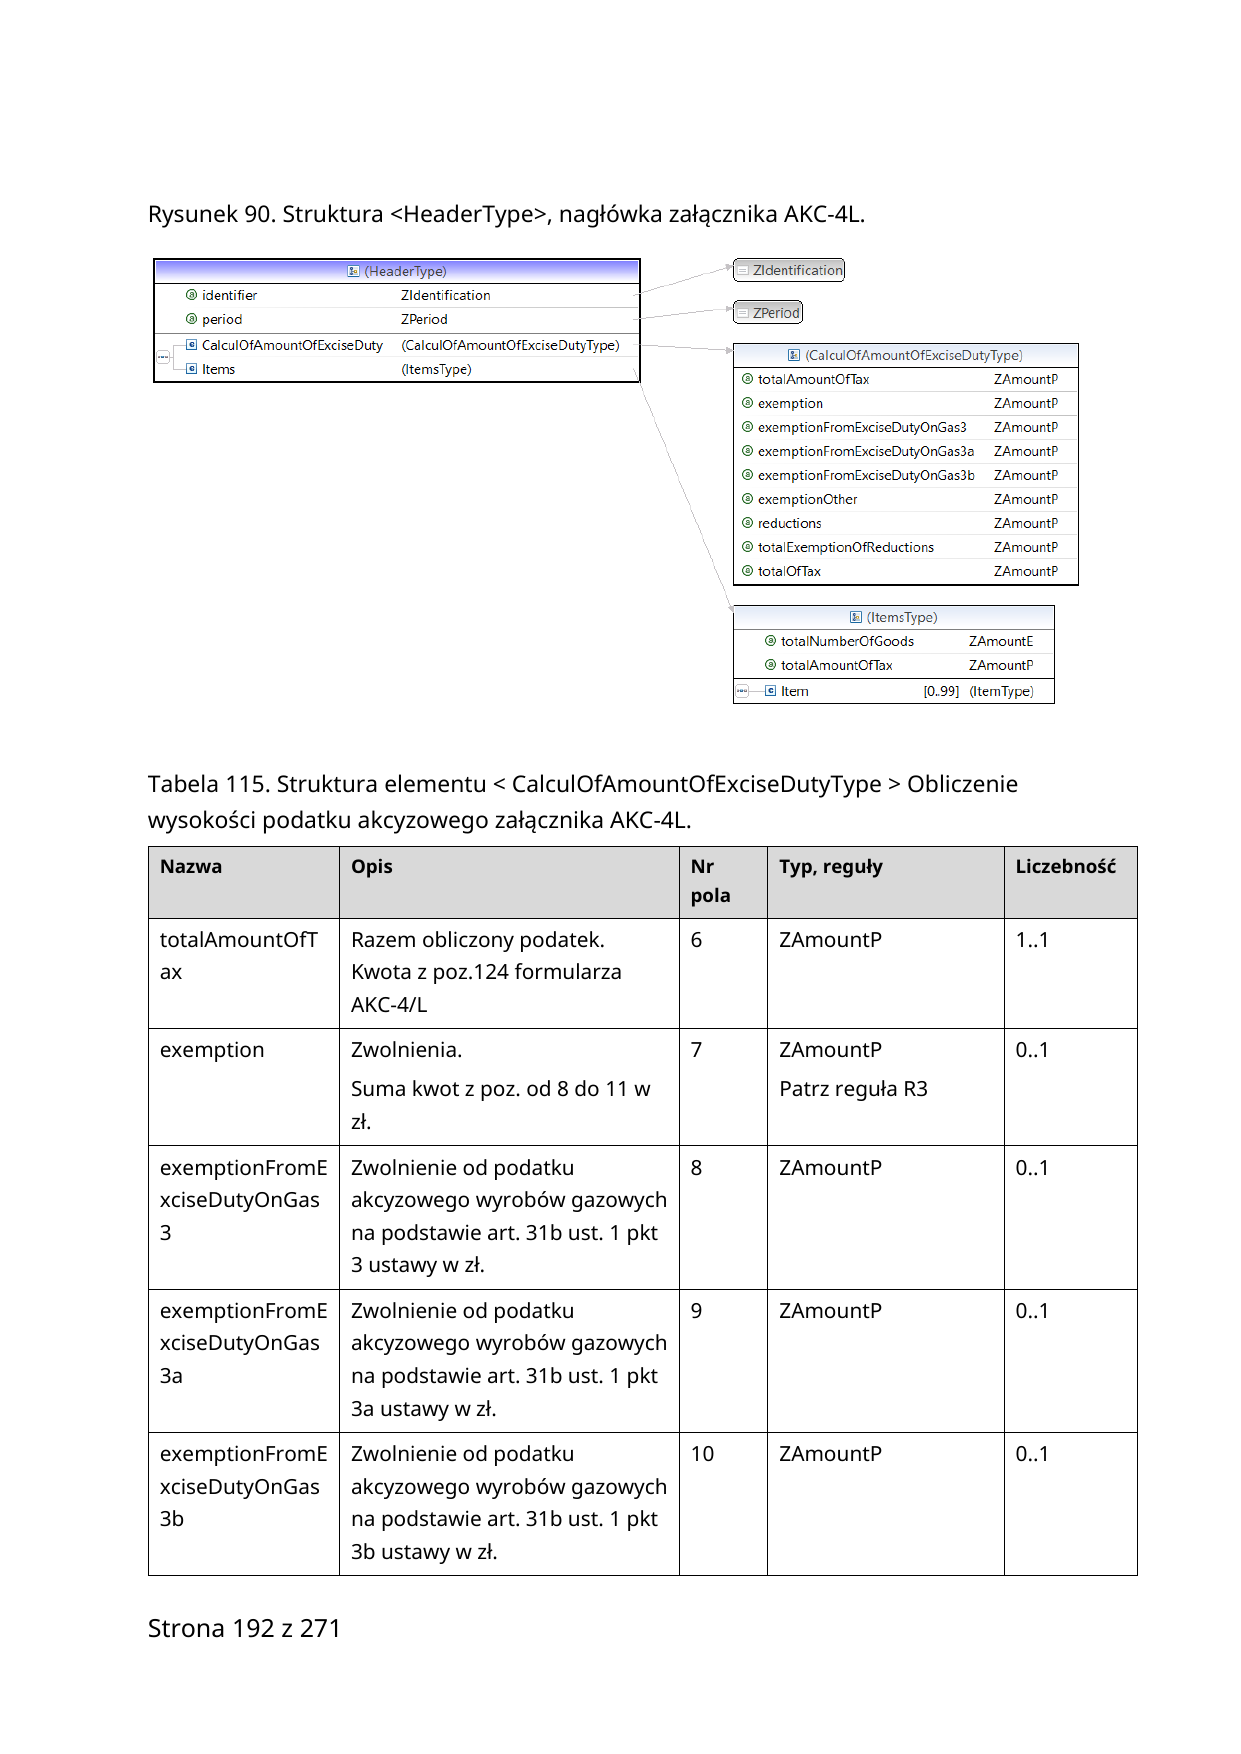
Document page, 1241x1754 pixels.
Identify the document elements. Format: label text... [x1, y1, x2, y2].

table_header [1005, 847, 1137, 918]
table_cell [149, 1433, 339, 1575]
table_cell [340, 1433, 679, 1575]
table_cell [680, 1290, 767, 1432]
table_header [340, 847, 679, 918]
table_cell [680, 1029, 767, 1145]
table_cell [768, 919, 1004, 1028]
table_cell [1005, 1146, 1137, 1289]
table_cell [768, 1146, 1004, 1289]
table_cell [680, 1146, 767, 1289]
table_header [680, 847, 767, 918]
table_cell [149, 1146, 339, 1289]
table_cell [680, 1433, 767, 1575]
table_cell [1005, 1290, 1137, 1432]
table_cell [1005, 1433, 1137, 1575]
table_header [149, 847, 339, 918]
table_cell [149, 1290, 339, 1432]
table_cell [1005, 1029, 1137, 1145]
picture [147, 250, 1092, 713]
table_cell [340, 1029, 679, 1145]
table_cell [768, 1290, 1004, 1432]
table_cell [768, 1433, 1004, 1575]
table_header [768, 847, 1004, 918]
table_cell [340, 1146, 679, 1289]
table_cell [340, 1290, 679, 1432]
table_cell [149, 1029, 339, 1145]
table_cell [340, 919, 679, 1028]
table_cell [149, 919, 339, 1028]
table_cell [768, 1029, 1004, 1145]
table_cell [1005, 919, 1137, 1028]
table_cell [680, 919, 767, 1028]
